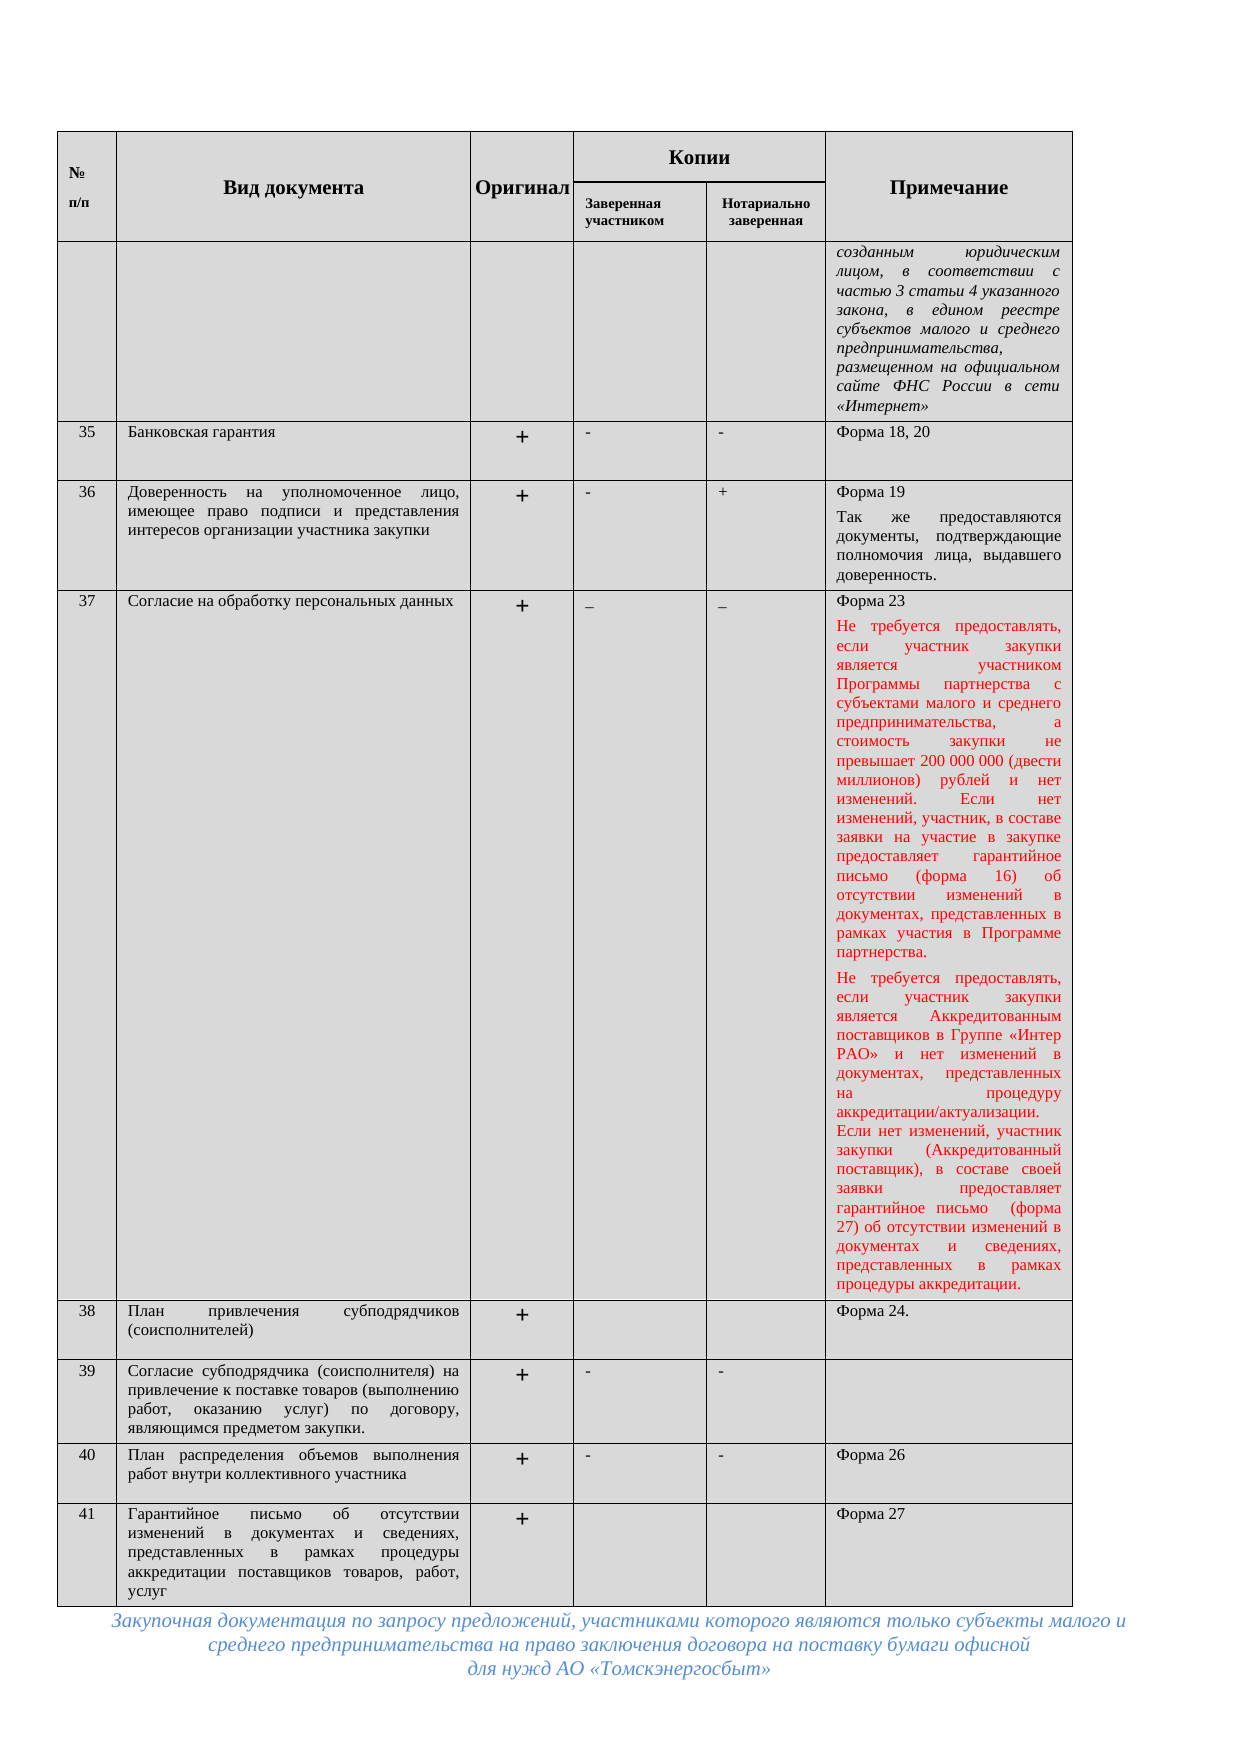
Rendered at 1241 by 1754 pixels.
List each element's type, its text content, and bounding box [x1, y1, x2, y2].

table_cell 41 [58, 1504, 116, 1606]
table_header Копии [574, 132, 825, 181]
table_cell - [574, 1444, 706, 1503]
table_header Вид документа [117, 132, 470, 241]
table_cell [574, 1504, 706, 1606]
table_header Оригинал [471, 132, 573, 241]
table_cell Форма 26 [826, 1444, 1072, 1503]
table_cell 35 [58, 422, 116, 480]
table_cell _ [707, 591, 825, 1299]
table_cell [707, 1504, 825, 1606]
table_cell 36 [58, 481, 116, 590]
table_cell 40 [58, 1444, 116, 1503]
table_cell Гарантийное письмо об отсутствии изменений в документах и сведениях, представленных в рамках процедуры аккредитации поставщиков товаров, работ, услуг [117, 1504, 470, 1606]
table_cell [117, 242, 470, 421]
table_cell [826, 1360, 1072, 1443]
table_cell Форма 18, 20 [826, 422, 1072, 480]
table_cell - [574, 481, 706, 590]
table_cell Доверенность на уполномоченное лицо, имеющее право подписи и представления интересов организации участника закупки [117, 481, 470, 590]
table_cell + [471, 1301, 573, 1359]
table_cell [707, 242, 825, 421]
table_cell План распределения объемов выполнения работ внутри коллективного участника [117, 1444, 470, 1503]
table_cell + [707, 481, 825, 590]
table_cell [574, 1301, 706, 1359]
table_cell + [471, 1360, 573, 1443]
table_cell + [471, 422, 573, 480]
table_header Примечание [826, 132, 1072, 241]
table_cell [707, 1301, 825, 1359]
table_cell - [707, 1444, 825, 1503]
table_cell - [574, 422, 706, 480]
table_cell Согласие субподрядчика (соисполнителя) на привлечение к поставке товаров (выполнению работ, оказанию услуг) по договору, являющимся предметом закупки. [117, 1360, 470, 1443]
table_cell + [471, 1444, 573, 1503]
table_cell Форма 23 Не требуется предоставлять, если участник закупки является участником Программы партнерства с субъектами малого и среднего предпринимательства, а стоимость закупки не превышает 200 000 000 (двести миллионов) рублей и нет изменений. Если нет изменений, участник, в составе заявки на участие в закупке предоставляет гарантийное письмо (форма 16) об отсутствии изменений в документах, представленных в рамках участия в Программе партнерства. Не требуется предоставлять, если участник закупки является Аккредитованным поставщиков в Группе «Интер РАО» и нет изменений в документах, представленных на процедуру аккредитации/актуализации. Если нет изменений, участник закупки (Аккредитованный поставщик), в составе своей заявки предоставляет гарантийное письмо (форма 27) об отсутствии изменений в документах и сведениях, представленных в рамках процедуры аккредитации. [826, 591, 1072, 1299]
table_cell - [707, 1360, 825, 1443]
table_cell Нотариально заверенная [707, 183, 825, 241]
table_cell - [574, 1360, 706, 1443]
table_cell + [471, 242, 573, 421]
table_cell + [471, 481, 573, 590]
table_cell 34 [58, 242, 116, 421]
table_cell Согласие на обработку персональных данных [117, 591, 470, 1299]
table_cell 39 [58, 1360, 116, 1443]
table_cell Заверенная участником [574, 183, 706, 241]
table_cell Форма 19 Так же предоставляются документы, подтверждающие полномочия лица, выдавшего доверенность. [826, 481, 1072, 590]
table_cell - [707, 422, 825, 480]
table_cell [574, 242, 706, 421]
table_cell 37 [58, 591, 116, 1299]
table_cell Банковская гарантия [117, 422, 470, 480]
table_cell + [471, 1504, 573, 1606]
table_cell Форма 27 [826, 1504, 1072, 1606]
table_cell + [471, 591, 573, 1299]
table_cell 38 [58, 1301, 116, 1359]
table_header № п/п [58, 132, 116, 241]
table_cell _ [574, 591, 706, 1299]
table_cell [826, 242, 1072, 421]
table_cell План привлечения субподрядчиков (соисполнителей) [117, 1301, 470, 1359]
table_cell Форма 24. [826, 1301, 1072, 1359]
